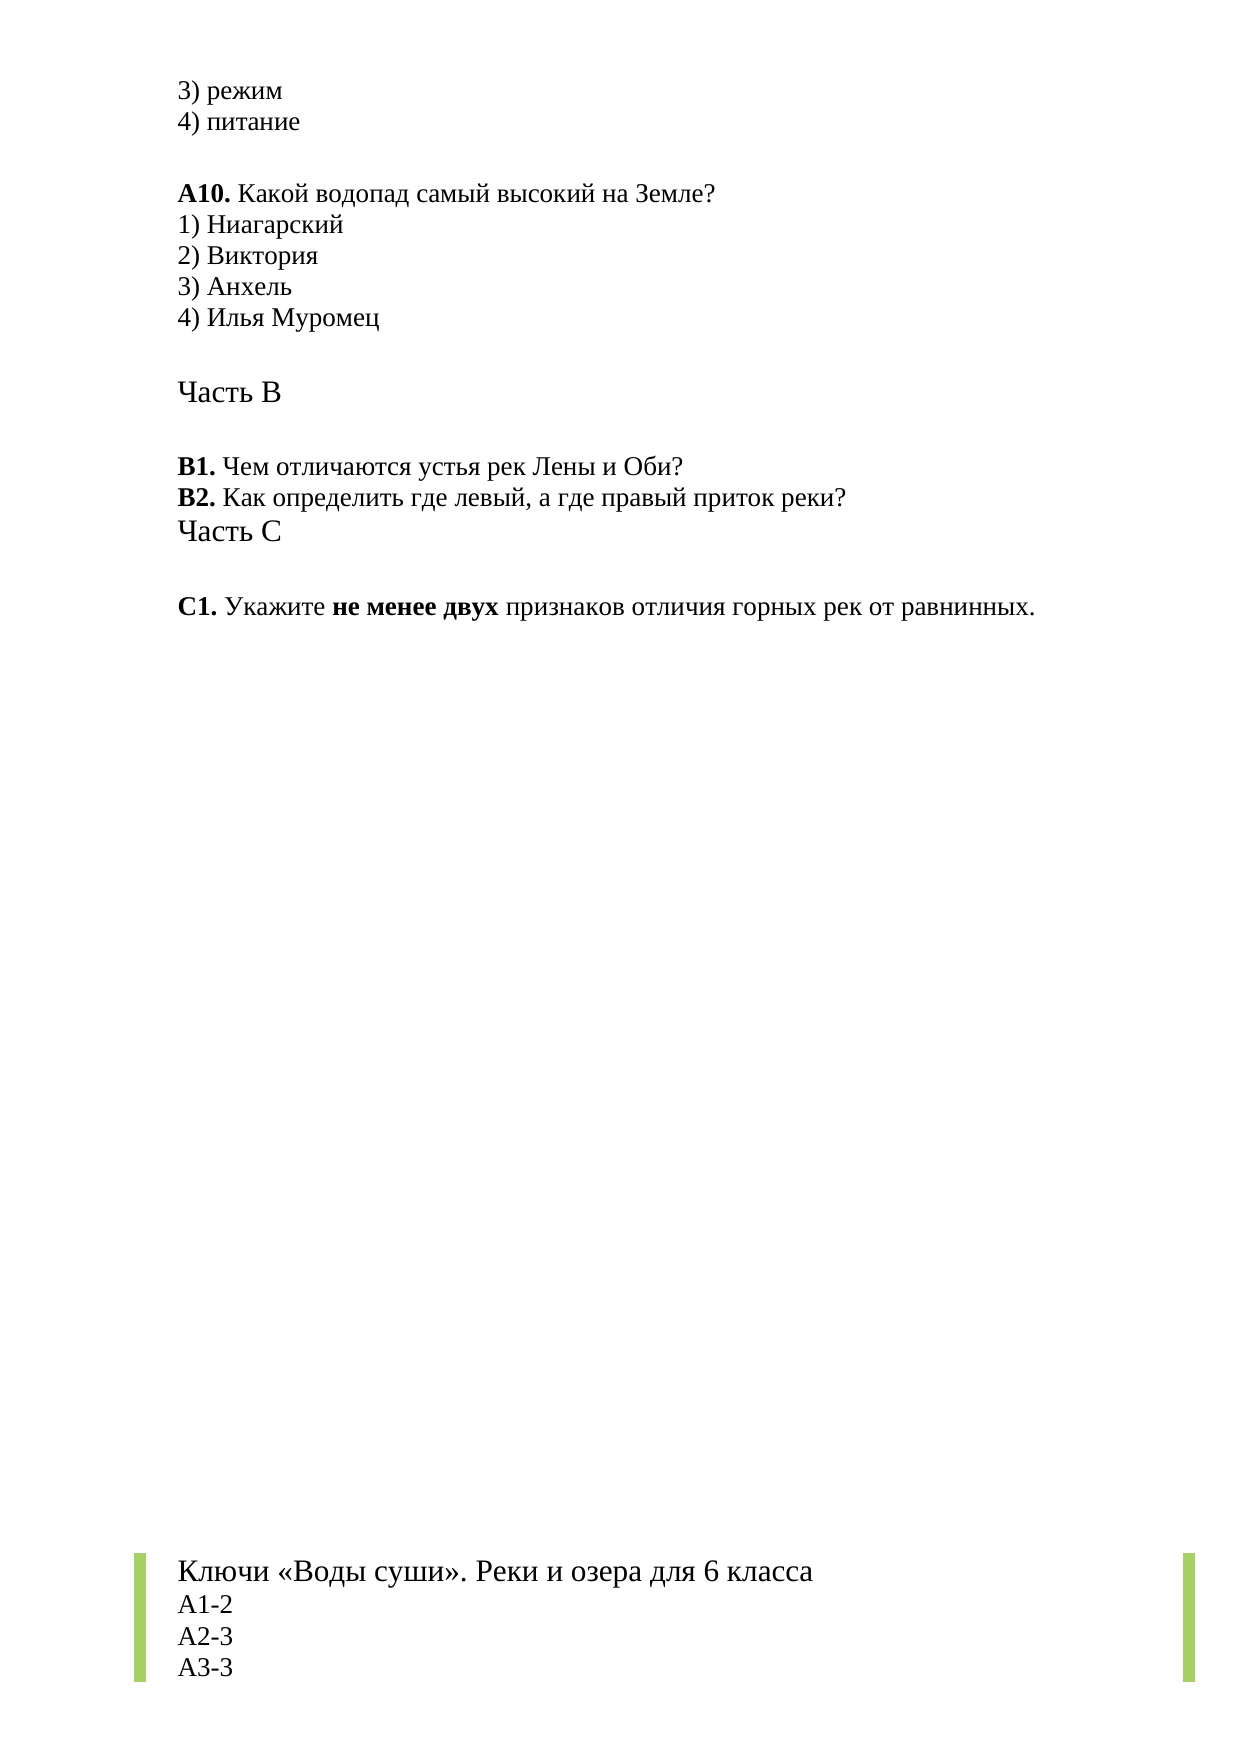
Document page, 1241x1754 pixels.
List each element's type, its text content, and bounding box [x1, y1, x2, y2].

text A10. Какой водопад самый высокий на Земле? [177, 177, 1152, 208]
text В1. Чем отличаются устья рек Лены и Оби? [177, 450, 1152, 481]
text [177, 74, 1152, 136]
text Часть С [177, 512, 1152, 548]
text В2. Как определить где левый, а где правый приток реки? [177, 481, 1152, 512]
text C1. Укажите не менее двух признаков отличия горных рек от равнинных. [177, 588, 1152, 621]
text Часть В [177, 373, 1152, 409]
text 1) Ниагарский 2) Виктория 3) Анхель 4) Илья Муромец [177, 208, 1152, 332]
